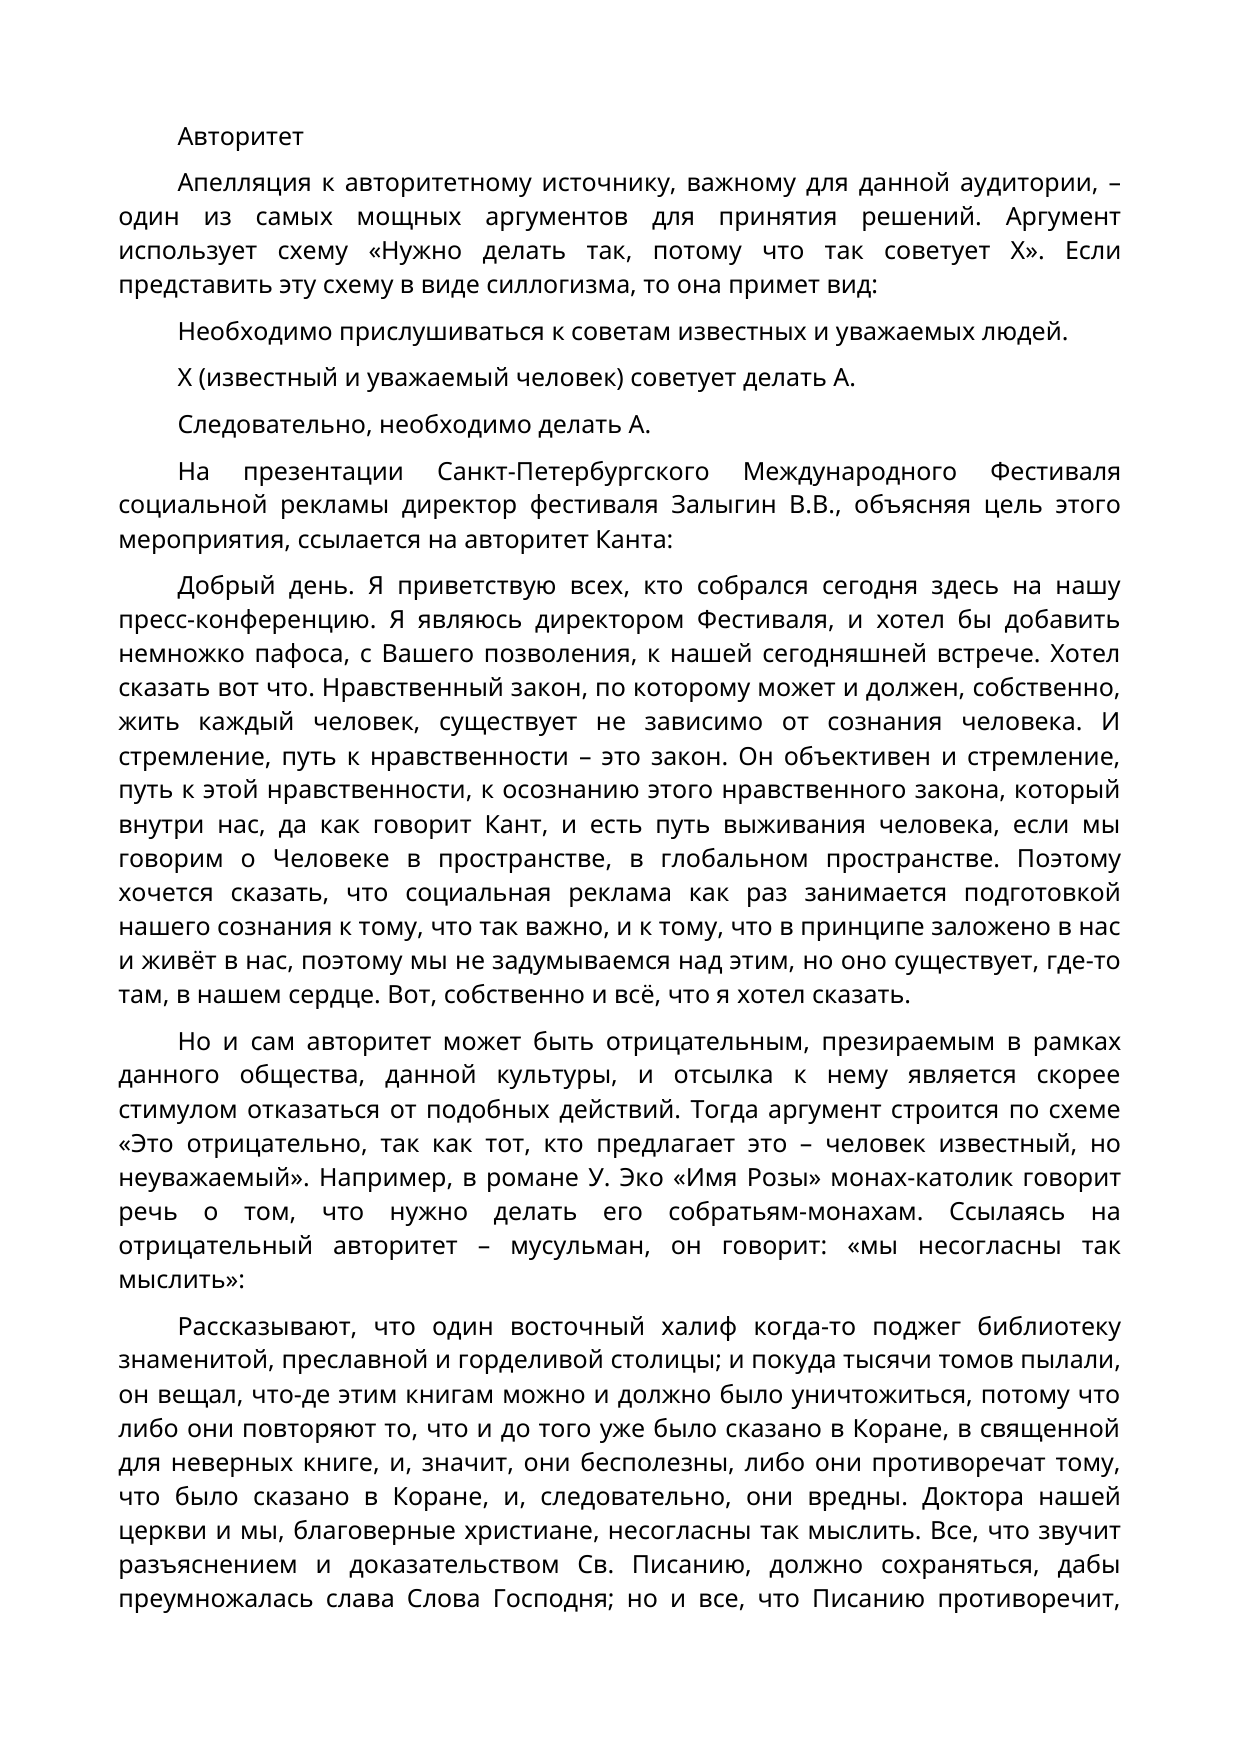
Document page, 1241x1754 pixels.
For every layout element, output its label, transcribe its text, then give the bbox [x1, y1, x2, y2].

text Но и сам авторитет может быть отрицательным, презираемым в рамках данного общества, данной культуры, и отсылка к нему является скорее стимулом отказаться от подобных действий. Тогда аргумент строится по схеме «Это отрицательно, так как тот, кто предлагает это – человек известный, но неуважаемый». Например, в романе У. Эко «Имя Розы» монах-католик говорит речь о том, что нужно делать его собратьям-монахам. Ссылаясь на отрицательный авторитет – мусульман, он говорит: «мы несогласны так мыслить»: [118, 1023, 1122, 1296]
text На презентации Санкт-Петербургского Международного Фестиваля социальной рекламы директор фестиваля Залыгин В.В., объясняя цель этого мероприятия, ссылается на авторитет Канта: [118, 453, 1122, 555]
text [118, 1308, 1122, 1615]
text Необходимо прислушиваться к советам известных и уважаемых людей. [118, 313, 1122, 347]
text Добрый день. Я приветствую всех, кто собрался сегодня здесь на нашу пресс-конференцию. Я являюсь директором Фестиваля, и хотел бы добавить немножко пафоса, с Вашего позволения, к нашей сегодняшней встрече. Хотел сказать вот что. Нравственный закон, по которому может и должен, собственно, жить каждый человек, существует не зависимо от сознания человека. И стремление, путь к нравственности – это закон. Он объективен и стремление, путь к этой нравственности, к осознанию этого нравственного закона, который внутри нас, да как говорит Кант, и есть путь выживания человека, если мы говорим о Человеке в пространстве, в глобальном пространстве. Поэтому хочется сказать, что социальная реклама как раз занимается подготовкой нашего сознания к тому, что так важно, и к тому, что в принципе заложено в нас и живёт в нас, поэтому мы не задумываемся над этим, но оно существует, где-то там, в нашем сердце. Вот, собственно и всё, что я хотел сказать. [118, 568, 1122, 1011]
text Х (известный и уважаемый человек) советует делать А. [118, 360, 1122, 394]
text Апелляция к авторитетному источнику, важному для данной аудитории, – один из самых мощных аргументов для принятия решений. Аргумент использует схему «Нужно делать так, потому что так советует Х». Если представить эту схему в виде силлогизма, то она примет вид: [118, 165, 1122, 301]
text Авторитет [118, 118, 1122, 152]
text Следовательно, необходимо делать А. [118, 407, 1122, 441]
